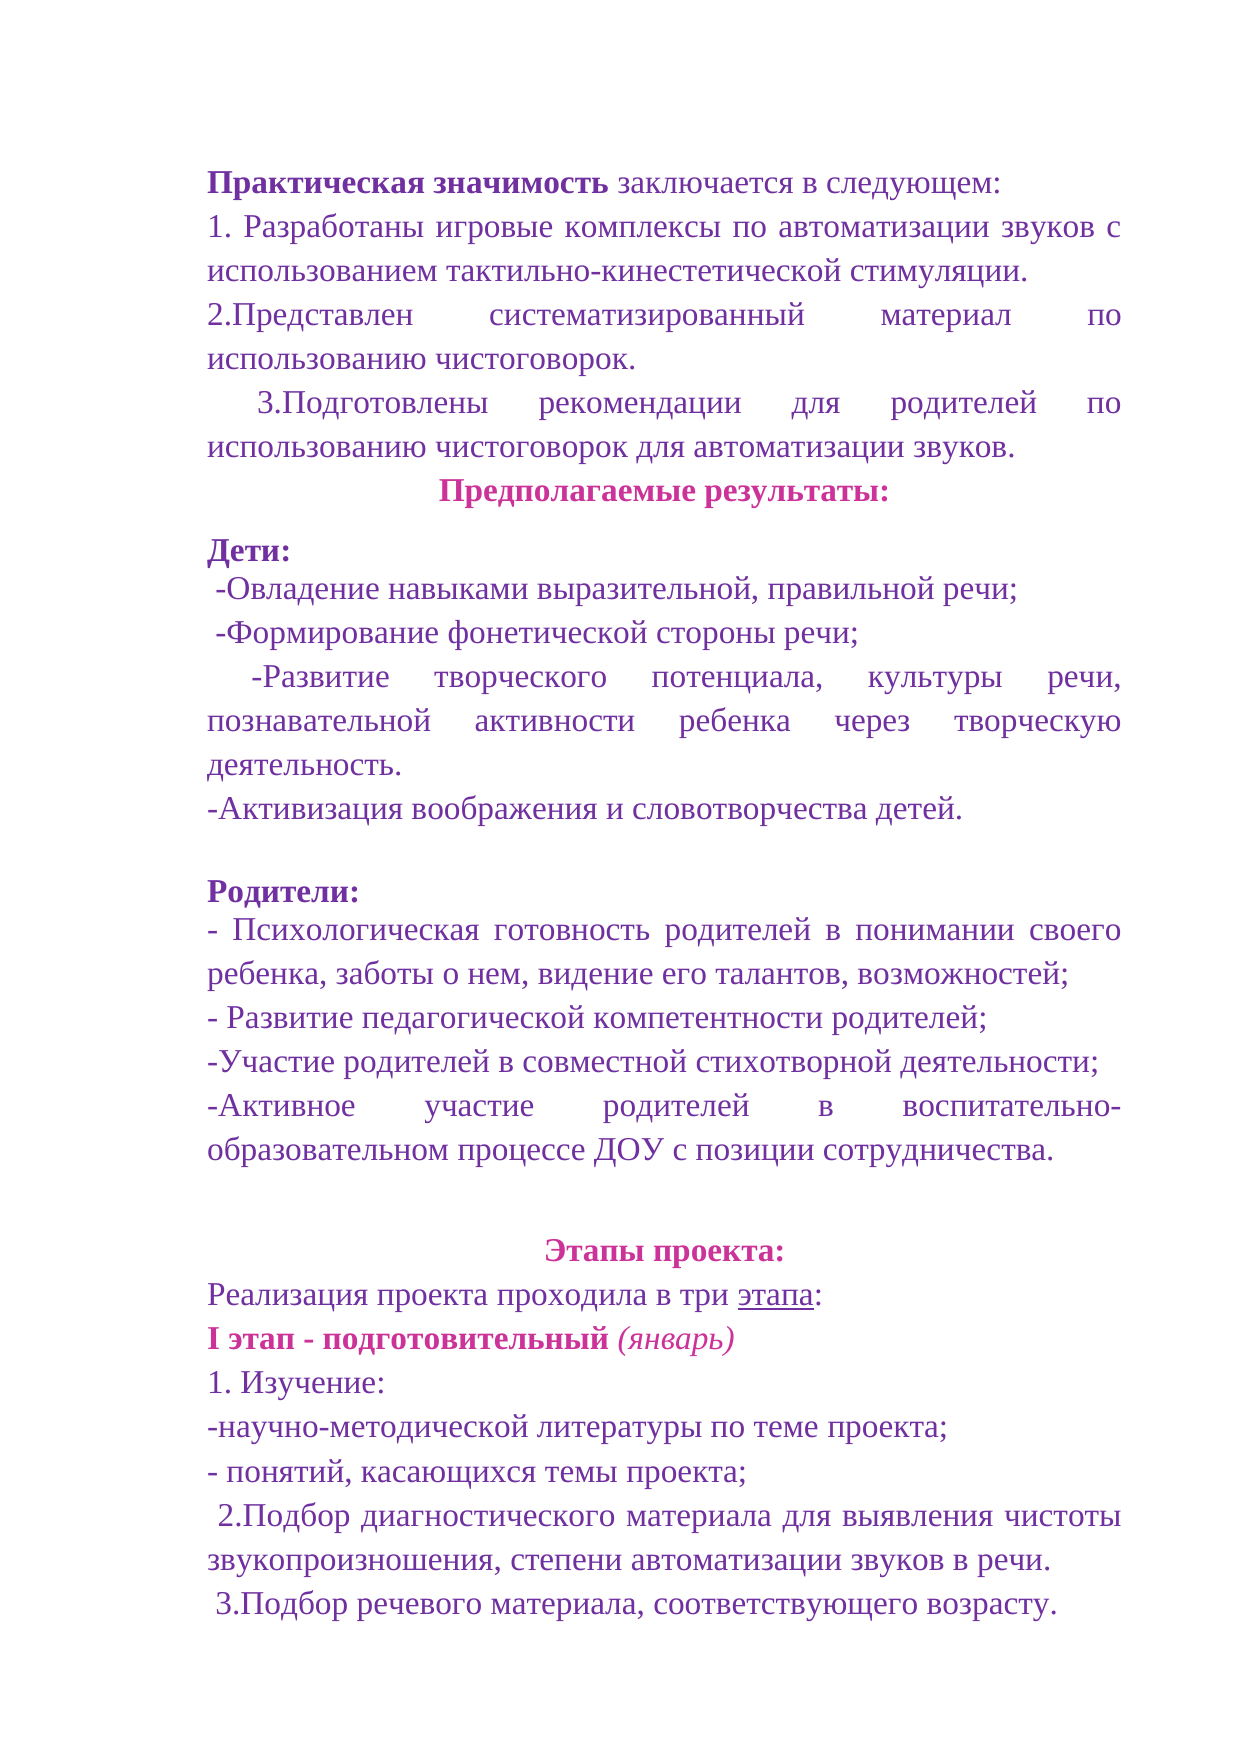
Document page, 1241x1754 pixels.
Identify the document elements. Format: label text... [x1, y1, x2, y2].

text - понятий, касающихся темы проекта; [207, 1451, 1122, 1489]
text Дети: [207, 530, 1122, 568]
text -Развитие творческого потенциала, культуры речи, познавательной активности ребенка через творческую деятельность. [207, 656, 1122, 783]
text 2.Представлен систематизированный материал по использованию чистоговорок. [207, 294, 1122, 377]
text 3.Подготовлены рекомендации для родителей по использованию чистоговорок для автоматизации звуков. [207, 382, 1122, 465]
text I этап - подготовительный (январь) [207, 1319, 1122, 1357]
text Этапы проекта: [207, 1231, 1122, 1269]
text Предполагаемые результаты: [207, 471, 1122, 509]
text - Развитие педагогической компетентности родителей; [207, 997, 1122, 1036]
text -Формирование фонетической стороны речи; [207, 612, 1122, 651]
text 3.Подбор речевого материала, соответствующего возрасту. [207, 1583, 1122, 1621]
text -Участие родителей в совместной стихотворной деятельности; [207, 1041, 1122, 1080]
text 1. Изучение: [207, 1363, 1122, 1401]
text -Активизация воображения и словотворчества детей. [207, 788, 1122, 827]
text Практическая значимость заключается в следующем: [207, 162, 1122, 201]
text Реализация проекта проходила в три этапа: [207, 1274, 1122, 1313]
text Родители: [207, 871, 1122, 909]
text 1. Разработаны игровые комплексы по автоматизации звуков с использованием тактильно-кинестетической стимуляции. [207, 206, 1122, 289]
text -научно-методической литературы по теме проекта; [207, 1407, 1122, 1445]
text -Овладение навыками выразительной, правильной речи; [207, 568, 1122, 606]
text -Активное участие родителей в воспитательно-образовательном процессе ДОУ с позиции сотрудничества. [207, 1085, 1122, 1168]
text 2.Подбор диагностического материала для выявления чистоты звукопроизношения, степени автоматизации звуков в речи. [207, 1495, 1122, 1577]
text - Психологическая готовность родителей в понимании своего ребенка, заботы о нем, видение его талантов, возможностей; [207, 909, 1122, 992]
